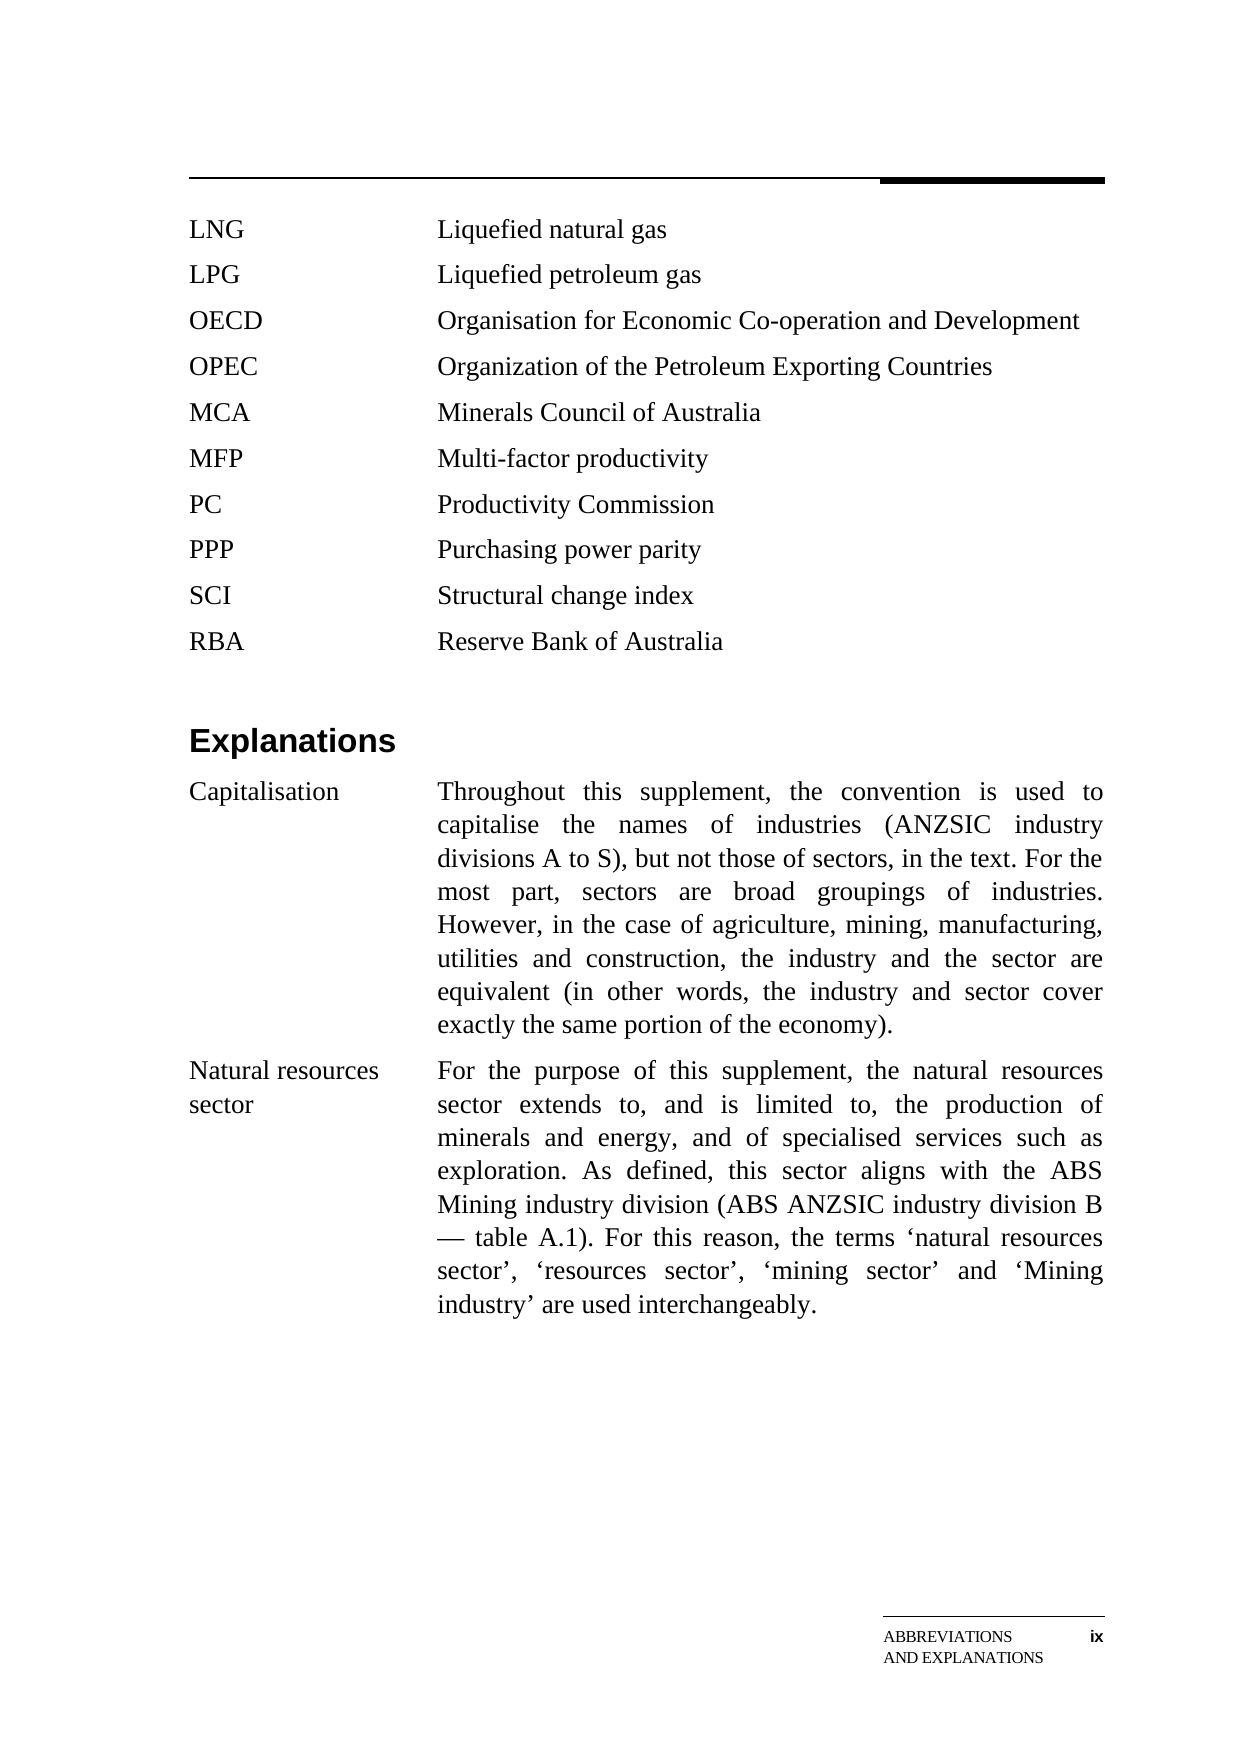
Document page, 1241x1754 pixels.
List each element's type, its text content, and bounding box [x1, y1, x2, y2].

table_cell Natural resources sector [189, 1040, 413, 1319]
table_header Capitalisation [189, 761, 413, 1040]
table_cell For the purpose of this supplement, the natural resources sector extends to, and is limited to, the production of minerals and energy, and of specialised services such as exploration. As defined, this sector aligns with the ABS Mining industry division (ABS ANZSIC industry division B — table A.1). For this reason, the terms ‘natural resources sector’, ‘resources sector’, ‘mining sector’ and ‘Mining industry’ are used interchangeably. [414, 1040, 1104, 1319]
text OECD Organisation for Economic Co-operation and Development [189, 302, 1104, 336]
table_header Throughout this supplement, the convention is used to capitalise the names of industries (ANZSIC industry divisions A to S), but not those of sectors, in the text. For the most part, sectors are broad groupings of industries. However, in the case of agriculture, mining, manufacturing, utilities and construction, the industry and the sector are equivalent (in other words, the industry and sector cover exactly the same portion of the economy). [414, 761, 1104, 1040]
subtitle Explanations [189, 719, 1104, 761]
text MCA Minerals Council of Australia [189, 394, 1104, 427]
text PC Productivity Commission [189, 486, 1104, 519]
text SCI Structural change index [189, 577, 1104, 611]
text LNG Liquefied natural gas [189, 211, 1104, 244]
text RBA Reserve Bank of Australia [189, 623, 1104, 656]
text LPG Liquefied petroleum gas [189, 256, 1104, 290]
text MFP Multi-factor productivity [189, 440, 1104, 473]
text PPP Purchasing power parity [189, 531, 1104, 565]
text OPEC Organization of the Petroleum Exporting Countries [189, 348, 1104, 381]
